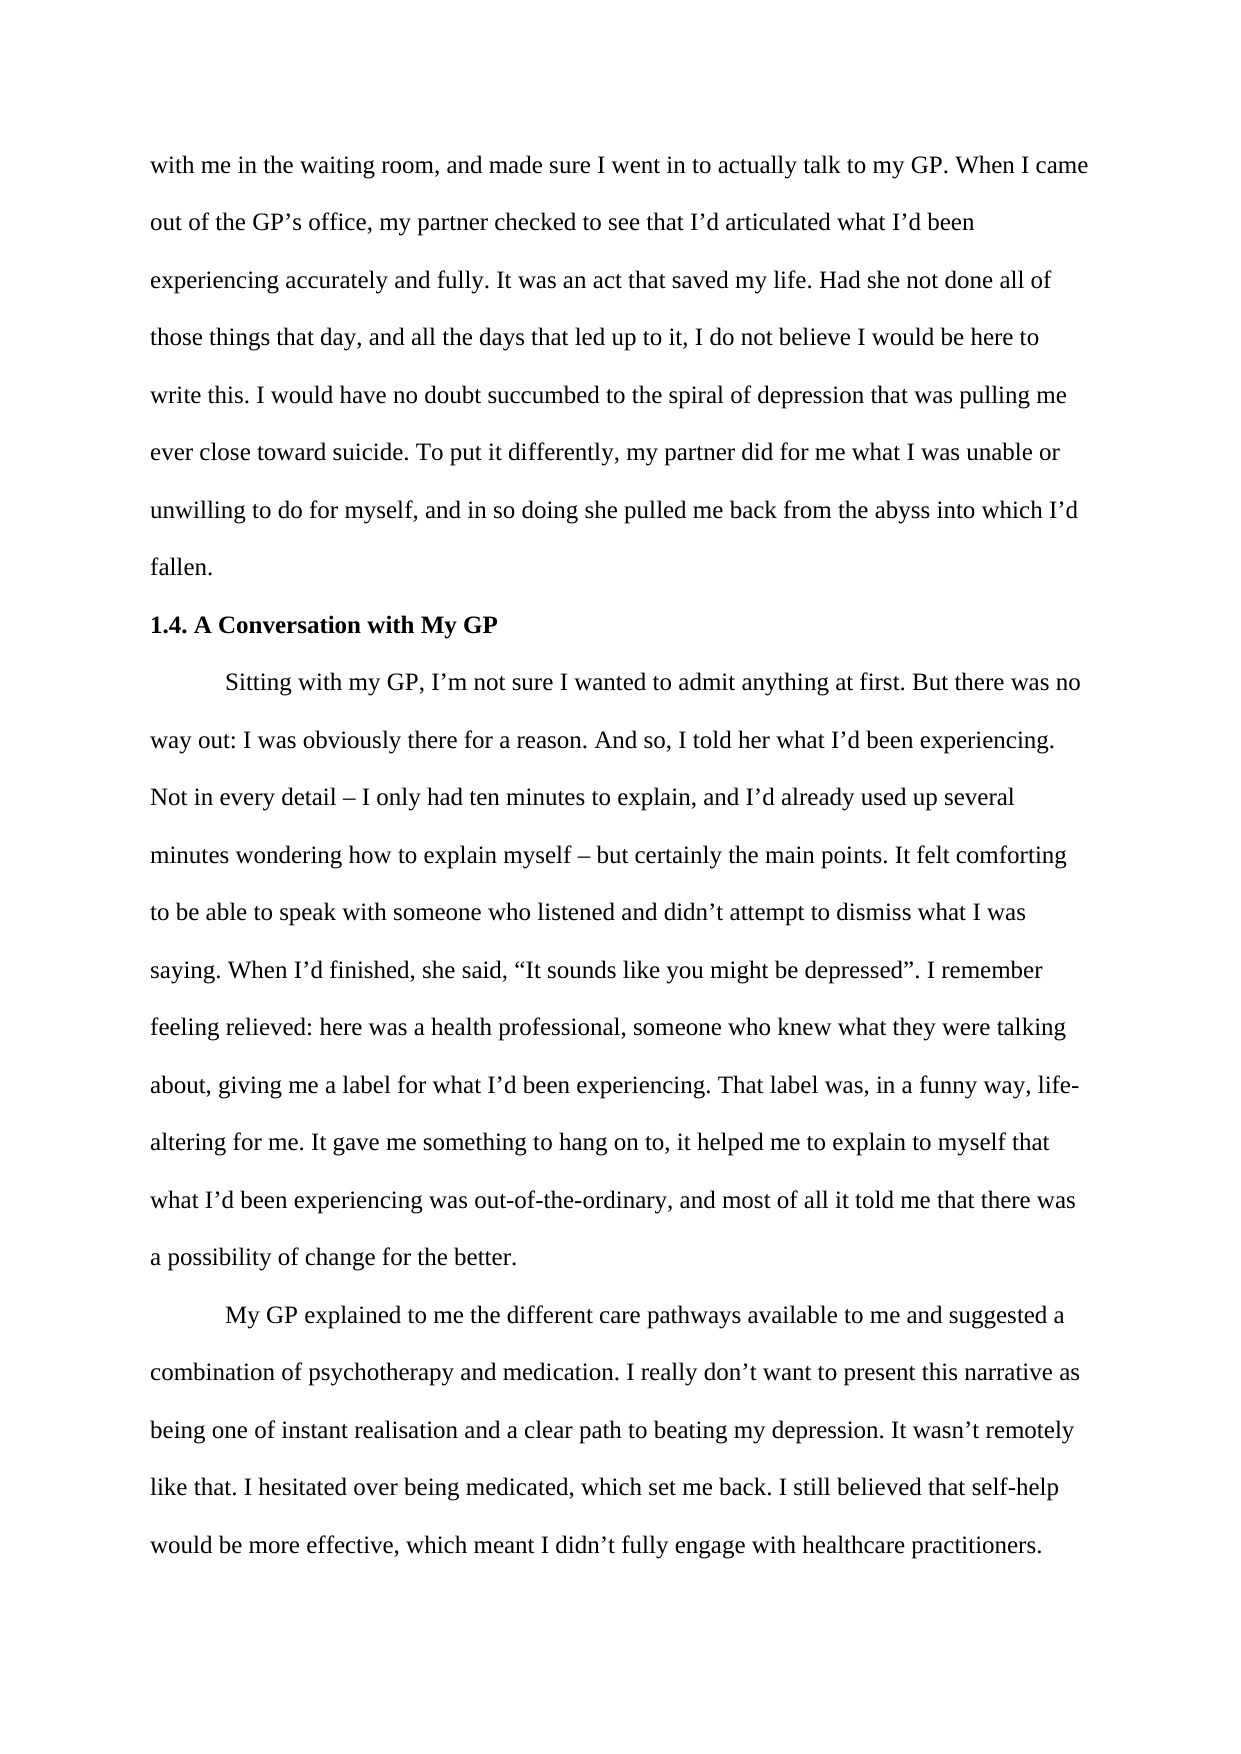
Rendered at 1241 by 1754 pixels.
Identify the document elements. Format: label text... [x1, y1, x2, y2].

text Sitting with my GP, I’m not sure I wanted to admit anything at first. But there was no way out: I was obviously there for a reason. And so, I told her what I’d been experiencing. Not in every detail – I only had ten minutes to explain, and I’d already used up several minutes wondering how to explain myself – but certainly the main points. It felt comforting to be able to speak with someone who listened and didn’t attempt to dismiss what I was saying. When I’d finished, she said, “It sounds like you might be depressed”. I remember feeling relieved: here was a health professional, someone who knew what they were talking about, giving me a label for what I’d been experiencing. That label was, in a funny way, life-altering for me. It gave me something to hang on to, it helped me to explain to myself that what I’d been experiencing was out-of-the-ordinary, and most of all it told me that there was a possibility of change for the better. [150, 667, 1090, 1271]
subtitle 1.4. A Conversation with My GP [150, 610, 1090, 639]
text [150, 1300, 1090, 1559]
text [150, 150, 1090, 581]
